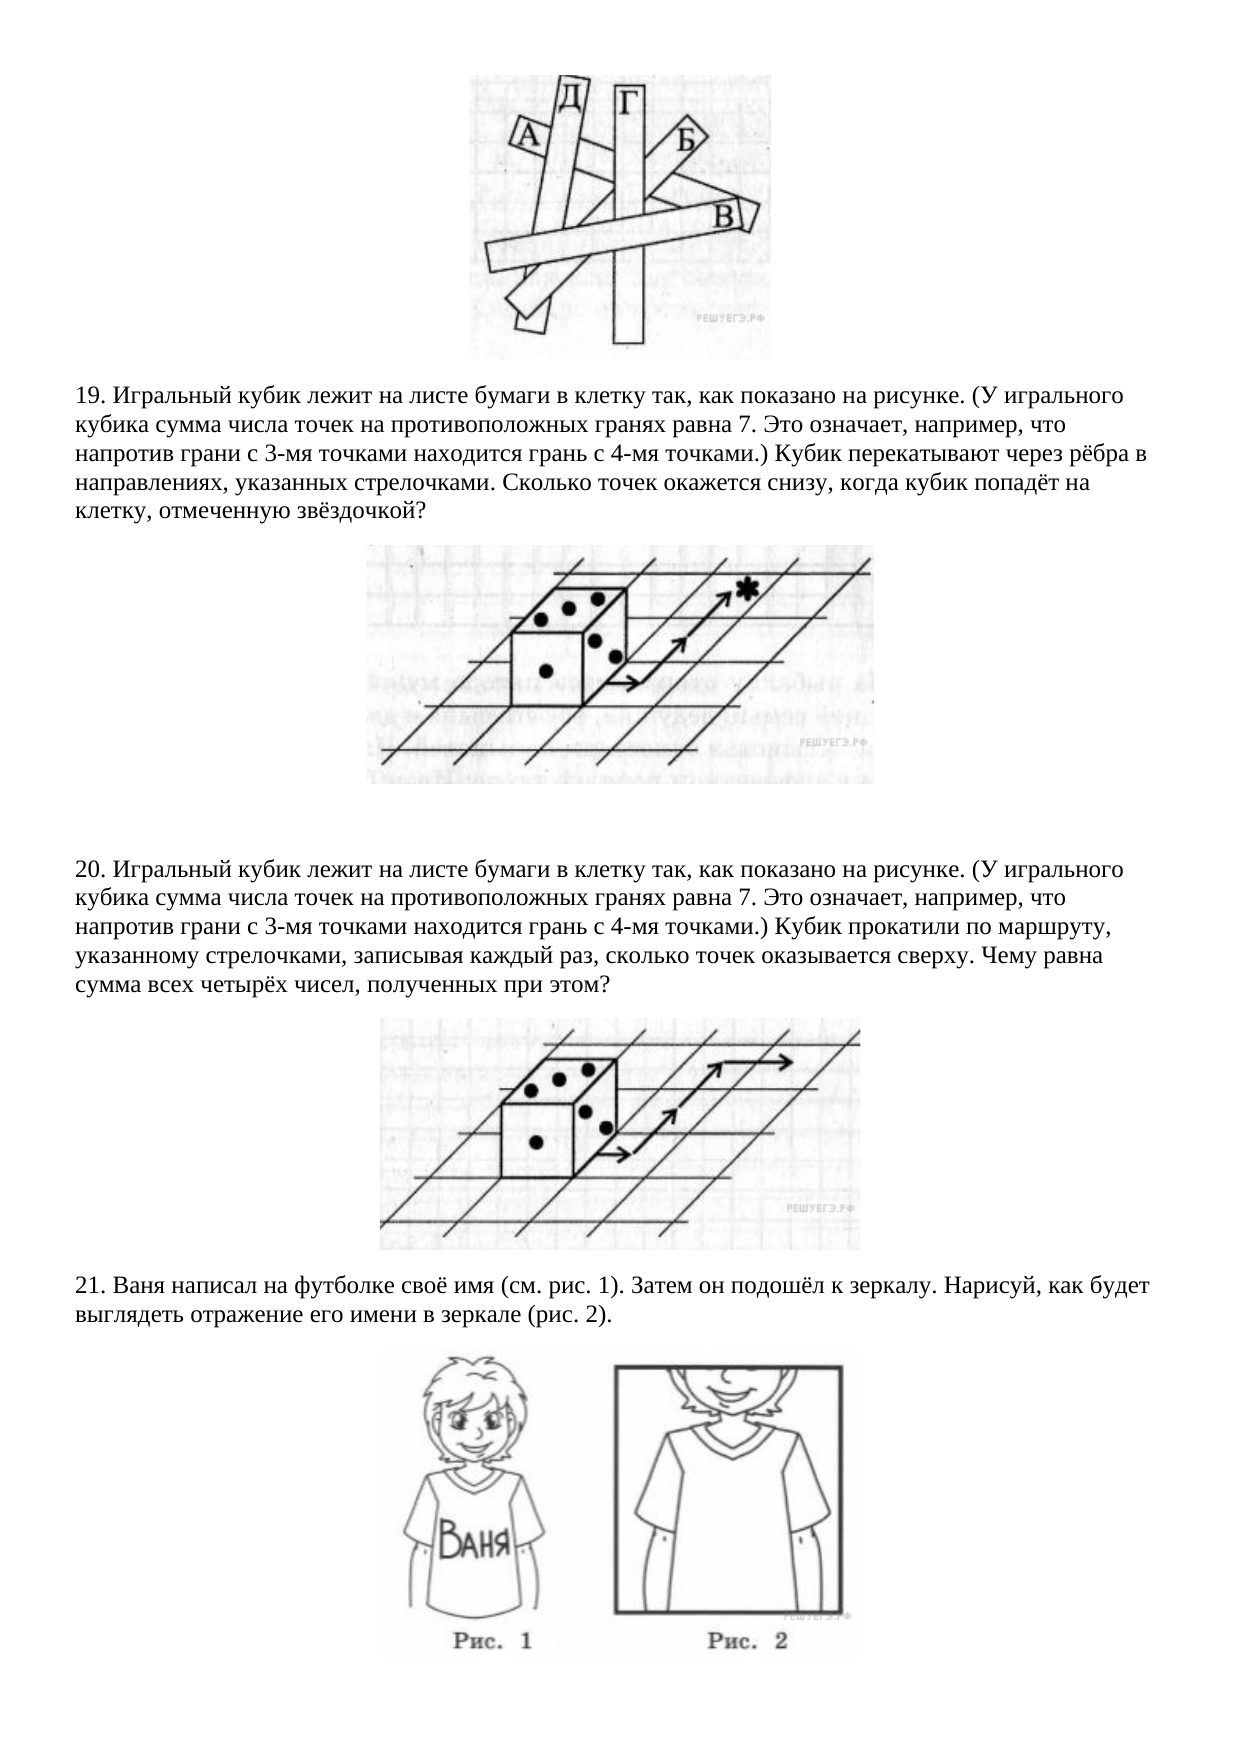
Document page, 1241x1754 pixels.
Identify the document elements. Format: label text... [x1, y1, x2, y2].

text 21. Ваня написал на футболке своё имя (см. рис. 1). Затем он подошёл к зеркалу. Нарисуй, как будет выглядеть отражение его имени в зеркале (рис. 2). [75, 1271, 1165, 1328]
picture [366, 545, 874, 784]
picture [379, 1018, 861, 1250]
picture [382, 1348, 858, 1658]
text 20. Игральный кубик лежит на листе бумаги в клетку так, как показано на рисунке. (У игрального кубика сумма числа точек на противоположных гранях равна 7. Это означает, например, что напротив грани с 3-мя точками находится грань с 4-мя точками.) Кубик прокатили по маршруту, указанному стрелочками, записывая каждый раз, сколько точек оказывается сверху. Чему равна сумма всех четырёх чисел, полученных при этом? [75, 854, 1165, 997]
picture [469, 75, 771, 360]
text 19. Игральный кубик лежит на листе бумаги в клетку так, как показано на рисунке. (У игрального кубика сумма числа точек на противоположных гранях равна 7. Это означает, например, что напротив грани с 3-мя точками находится грань с 4-мя точками.) Кубик перекатывают через рёбра в направлениях, указанных стрелочками. Сколько точек окажется снизу, когда кубик попадёт на клетку, отмеченную звёздочкой? [75, 380, 1165, 524]
